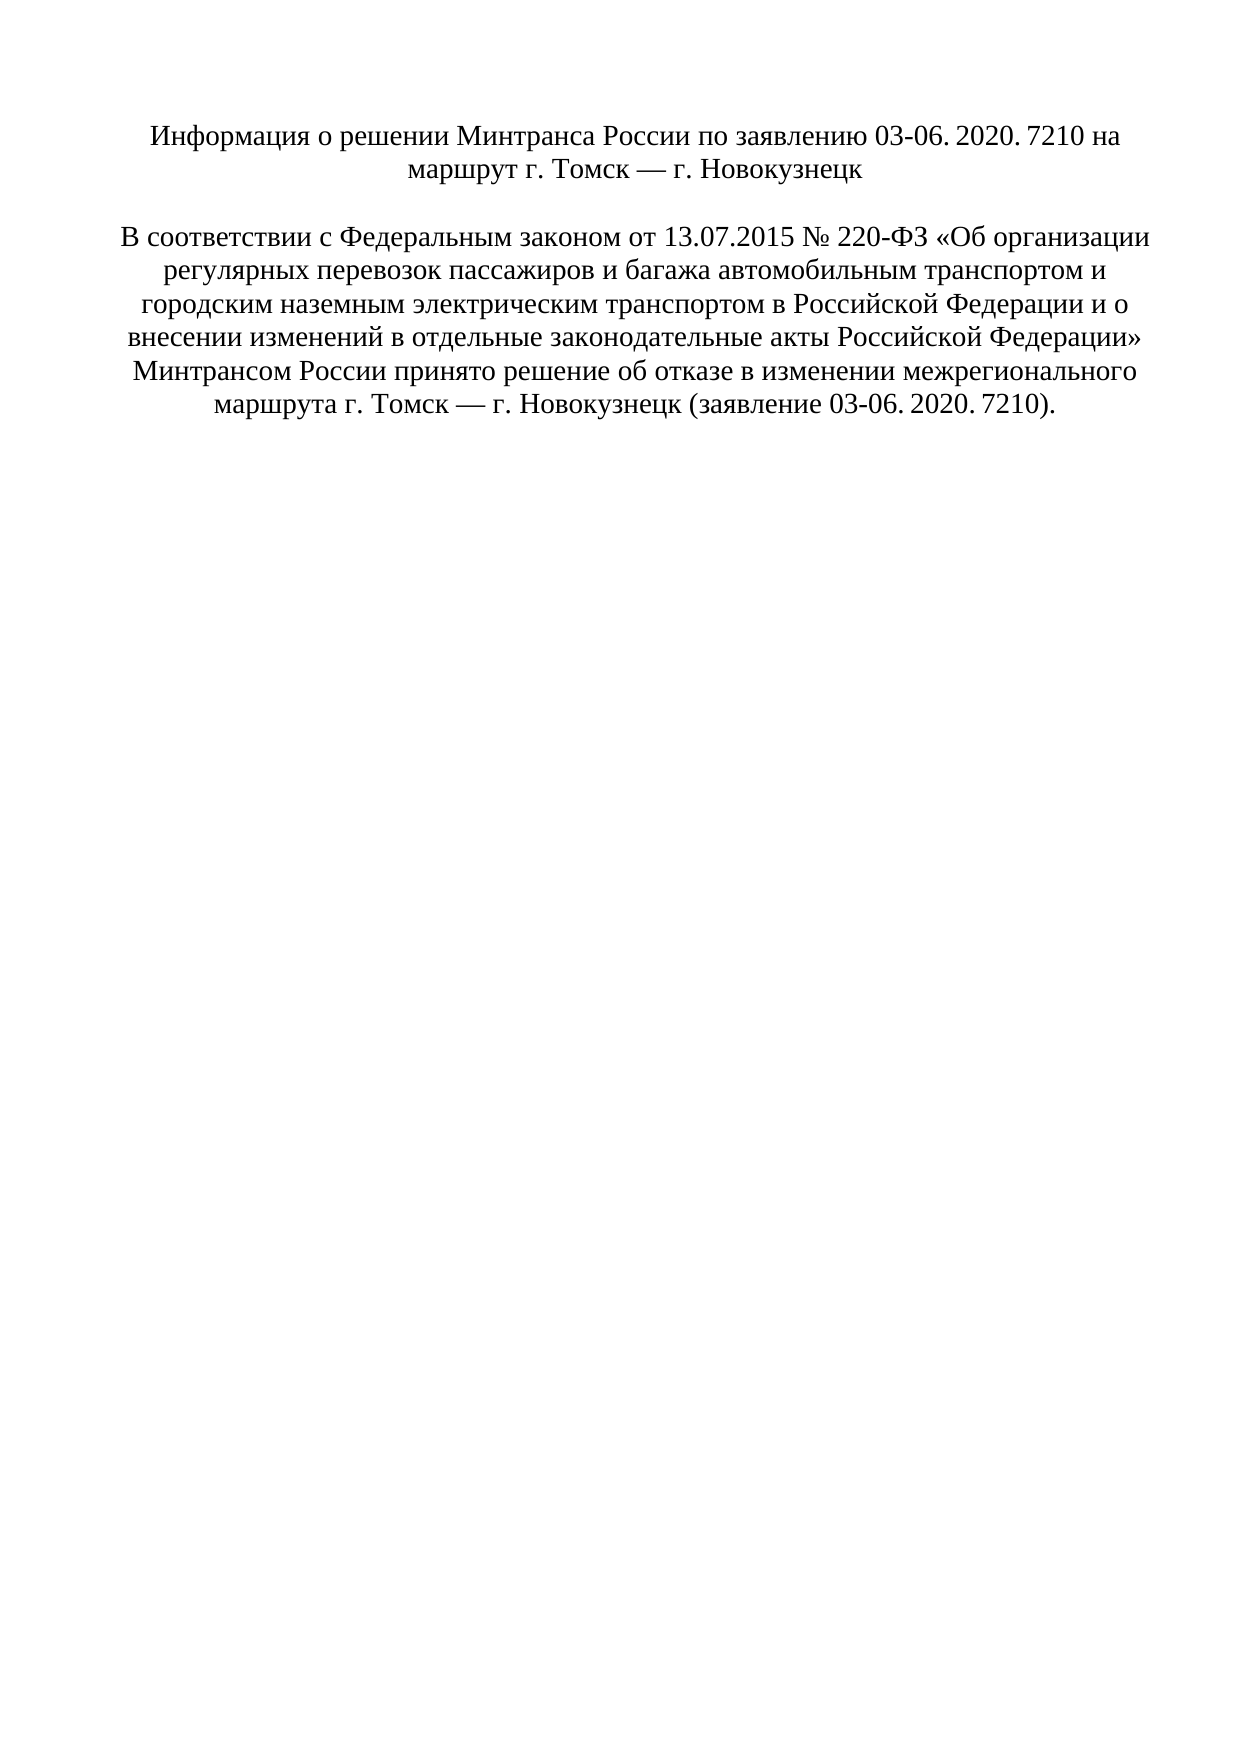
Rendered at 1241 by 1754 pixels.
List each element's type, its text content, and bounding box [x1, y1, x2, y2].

text В соответствии с Федеральным законом от 13.07.2015 № 220-ФЗ «Об организации регулярных перевозок пассажиров и багажа автомобильным транспортом и городским наземным электрическим транспортом в Российской Федерации и о внесении изменений в отдельные законодательные акты Российской Федерации» Минтрансом России принято решение об отказе в изменении межрегионального маршрута г. Томск — г. Новокузнецк (заявление 03-06. 2020. 7210). [118, 219, 1152, 420]
text Информация о решении Минтранса России по заявлению 03-06. 2020. 7210 на маршрут г. Томск — г. Новокузнецк [118, 118, 1152, 185]
